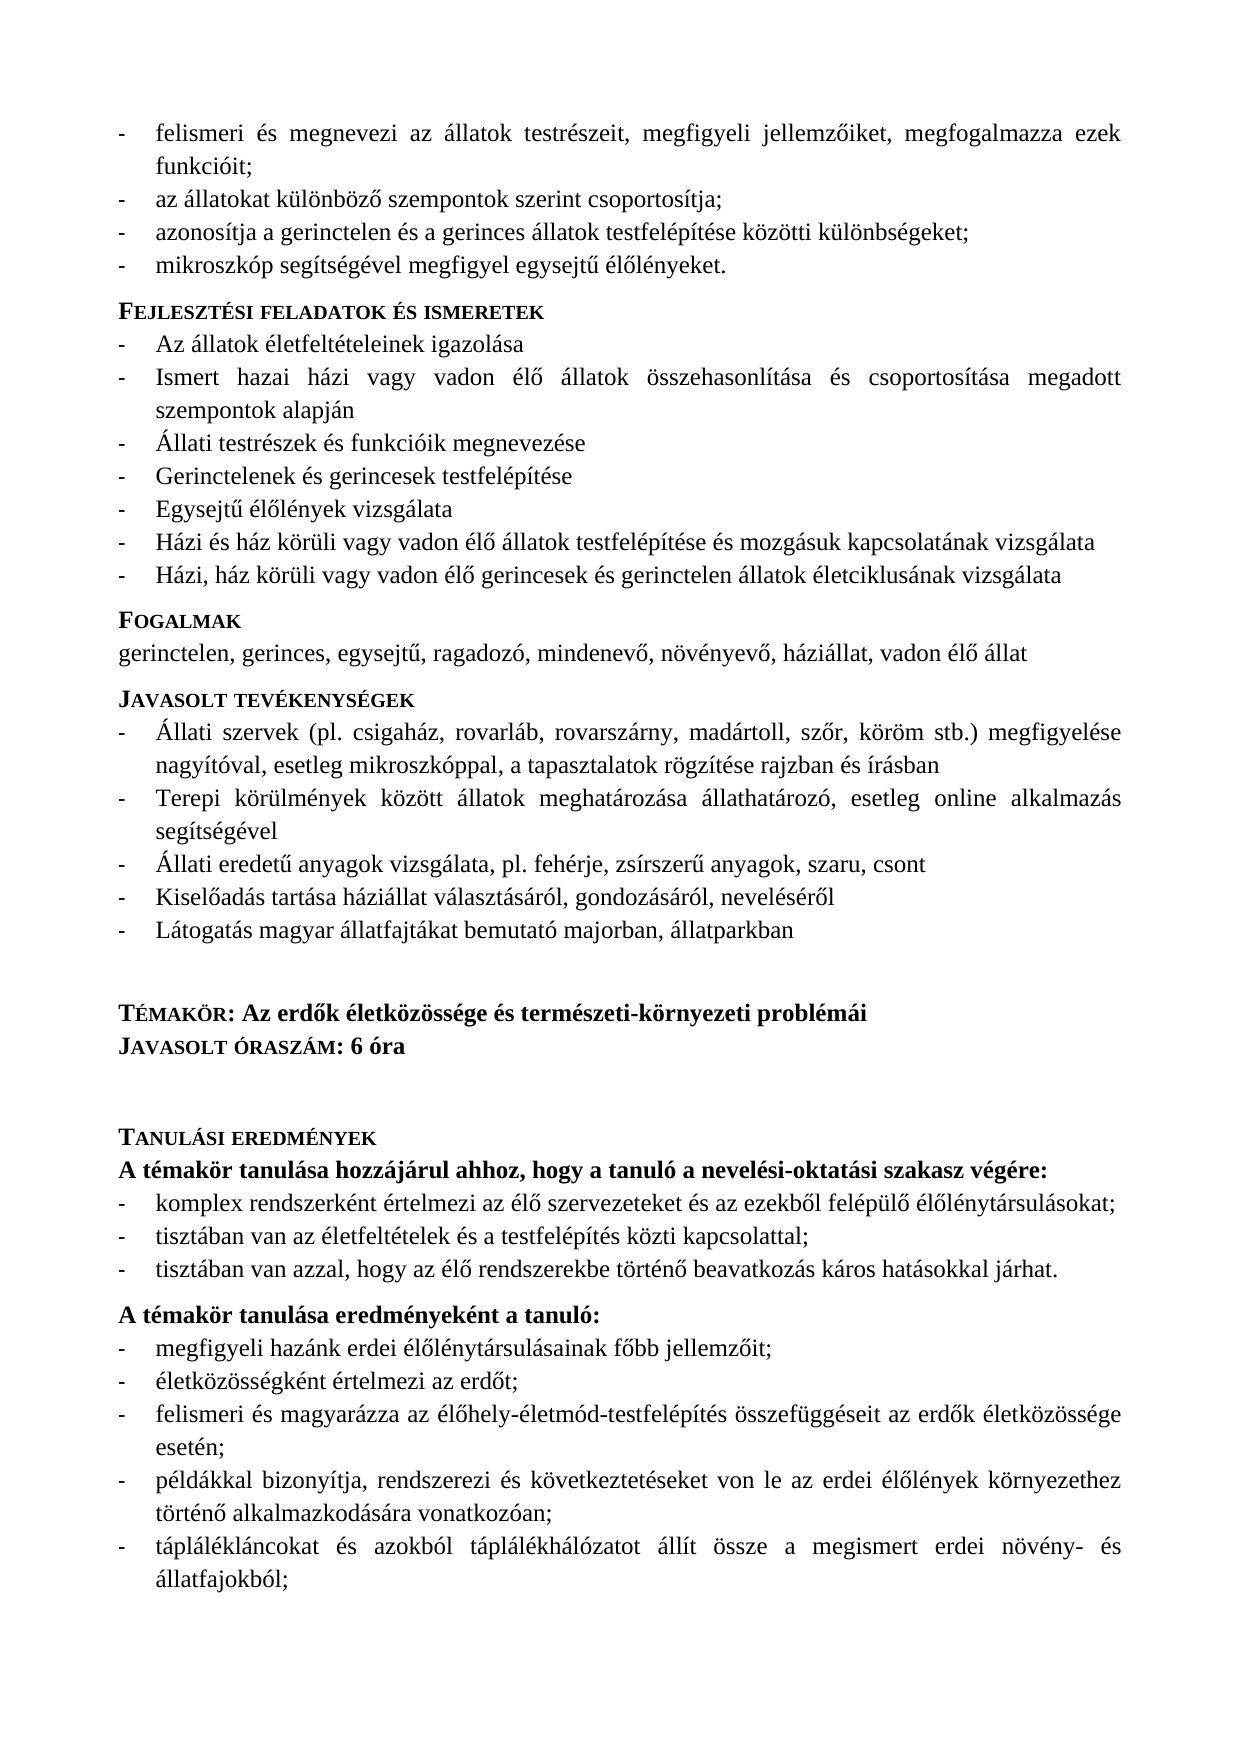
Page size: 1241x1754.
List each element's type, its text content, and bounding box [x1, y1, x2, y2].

list azonosítja a gerinctelen és a gerinces állatok testfelépítése közötti különbségeket; [118, 217, 1122, 246]
list Állati eredetű anyagok vizsgálata, pl. fehérje, zsírszerű anyagok, szaru, csont [118, 849, 1122, 878]
list mikroszkóp segítségével megfigyel egysejtű élőlényeket. [118, 250, 1122, 279]
list felismeri és megnevezi az állatok testrészeit, megfigyeli jellemzőiket, megfogalmazza ezek funkcióit; [118, 118, 1122, 180]
list Állati testrészek és funkcióik megnevezése [118, 428, 1122, 457]
list tisztában van azzal, hogy az élő rendszerekbe történő beavatkozás káros hatásokkal járhat. [118, 1254, 1122, 1283]
text Tanulási eredmények [118, 1122, 1122, 1151]
text A témakör tanulása hozzájárul ahhoz, hogy a tanuló a nevelési-oktatási szakasz végére: [118, 1155, 1122, 1184]
list Egysejtű élőlények vizsgálata [118, 494, 1122, 523]
list táplálékláncokat és azokból táplálékhálózatot állít össze a megismert erdei növény- és állatfajokból; [118, 1531, 1122, 1593]
text gerinctelen, gerinces, egysejtű, ragadozó, mindenevő, növényevő, háziállat, vadon élő állat [118, 638, 1122, 667]
list Az állatok életfeltételeinek igazolása [118, 329, 1122, 357]
list példákkal bizonyítja, rendszerezi és következtetéseket von le az erdei élőlények környezethez történő alkalmazkodására vonatkozóan; [118, 1465, 1122, 1527]
list Házi, ház körüli vagy vadon élő gerincesek és gerinctelen állatok életciklusának vizsgálata [118, 560, 1122, 589]
list Ismert hazai házi vagy vadon élő állatok összehasonlítása és csoportosítása megadott szempontok alapján [118, 362, 1122, 423]
list életközösségként értelmezi az erdőt; [118, 1366, 1122, 1394]
list Gerinctelenek és gerincesek testfelépítése [118, 461, 1122, 489]
text Javasolt óraszám: 6 óra [118, 1031, 1122, 1060]
text Fogalmak [118, 605, 1122, 634]
list Házi és ház körüli vagy vadon élő állatok testfelépítése és mozgásuk kapcsolatának vizsgálata [118, 527, 1122, 556]
list Látogatás magyar állatfajtákat bemutató majorban, állatparkban [118, 915, 1122, 944]
list megfigyeli hazánk erdei élőlénytársulásainak főbb jellemzőit; [118, 1333, 1122, 1362]
text Fejlesztési feladatok és ismeretek [118, 296, 1122, 324]
list tisztában van az életfeltételek és a testfelépítés közti kapcsolattal; [118, 1221, 1122, 1250]
list komplex rendszerként értelmezi az élő szervezeteket és az ezekből felépülő élőlénytársulásokat; [118, 1188, 1122, 1217]
list Állati szervek (pl. csigaház, rovarláb, rovarszárny, madártoll, szőr, köröm stb.) megfigyelése nagyítóval, esetleg mikroszkóppal, a tapasztalatok rögzítése rajzban és írásban [118, 717, 1122, 779]
list felismeri és magyarázza az élőhely-életmód-testfelépítés összefüggéseit az erdők életközössége esetén; [118, 1399, 1122, 1461]
text Témakör: Az erdők életközössége és természeti-környezeti problémái [118, 998, 1122, 1027]
list az állatokat különböző szempontok szerint csoportosítja; [118, 184, 1122, 213]
text Javasolt tevékenységek [118, 684, 1122, 713]
list Kiselőadás tartása háziállat választásáról, gondozásáról, neveléséről [118, 882, 1122, 911]
text A témakör tanulása eredményeként a tanuló: [118, 1300, 1122, 1328]
list Terepi körülmények között állatok meghatározása állathatározó, esetleg online alkalmazás segítségével [118, 783, 1122, 845]
